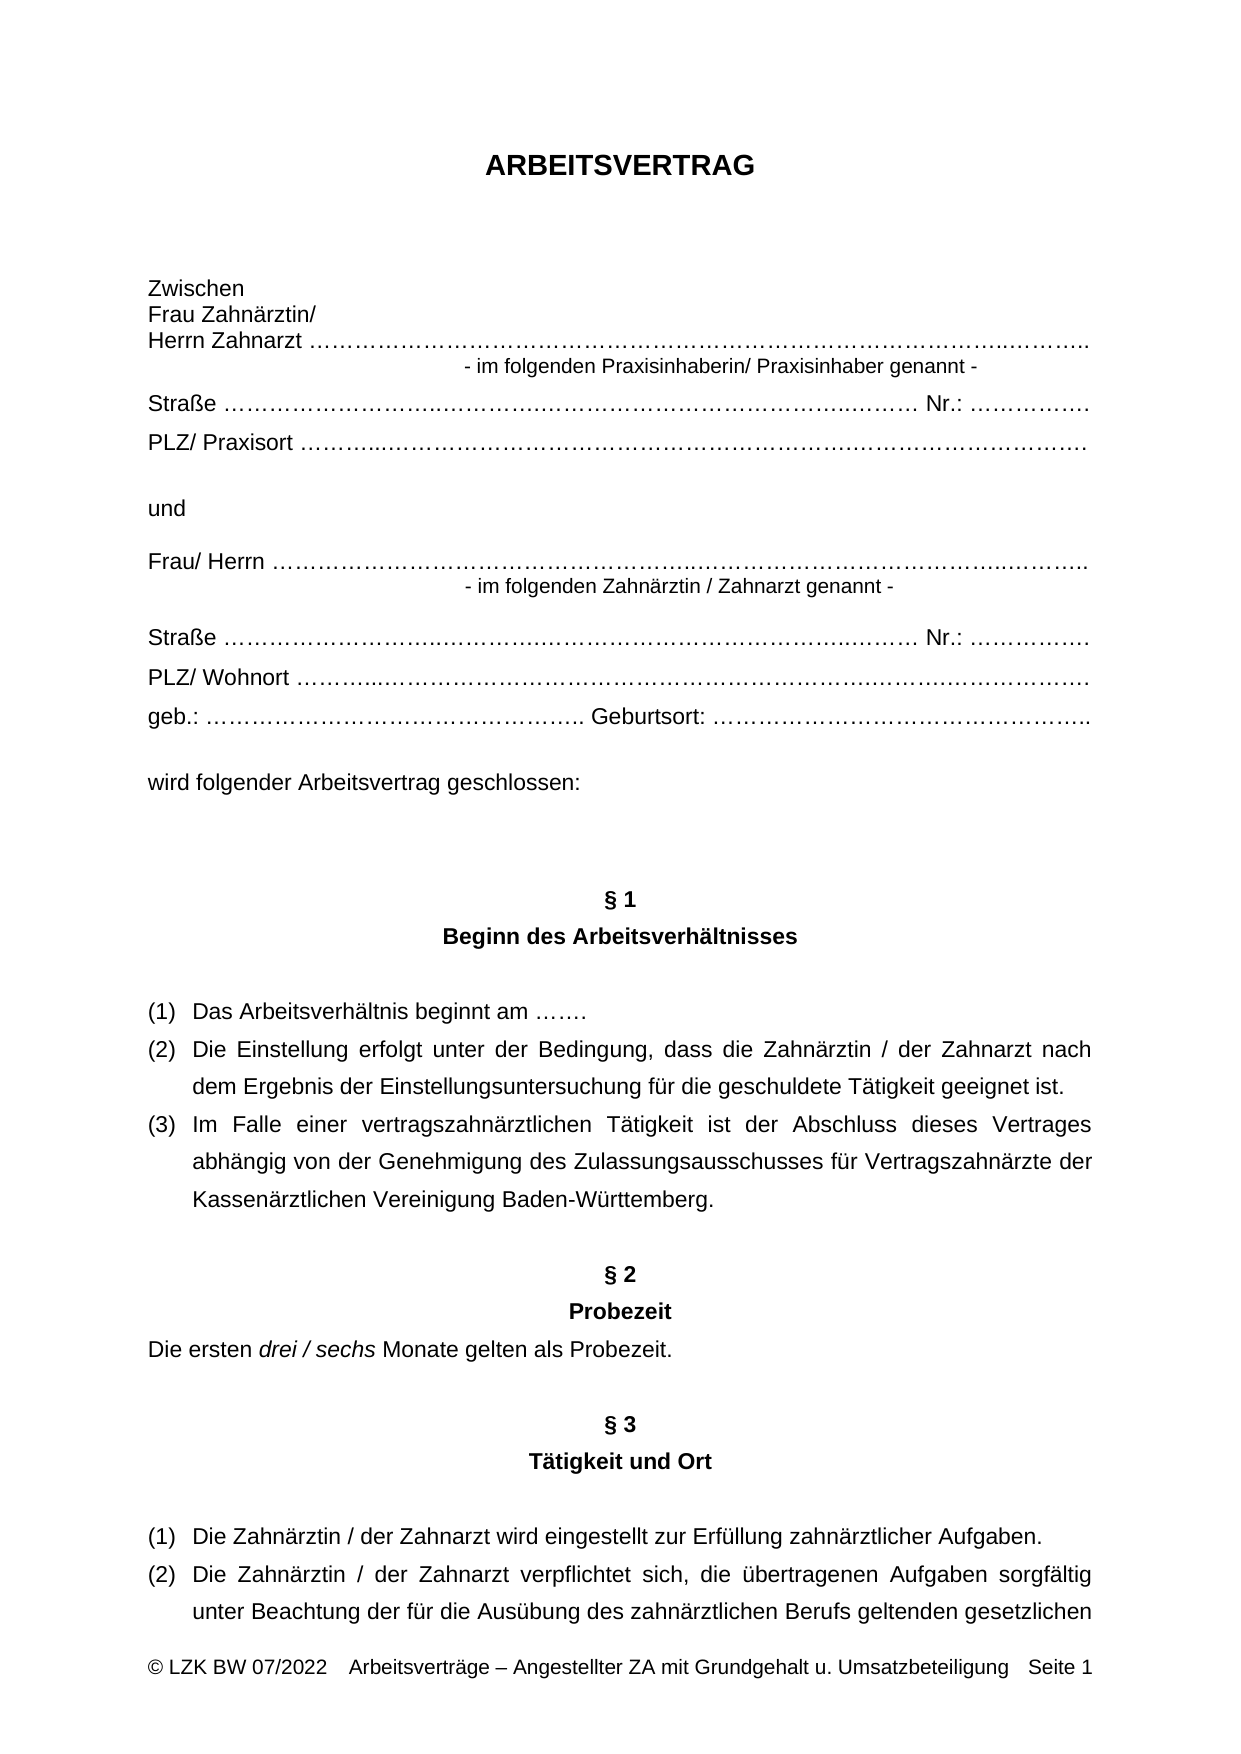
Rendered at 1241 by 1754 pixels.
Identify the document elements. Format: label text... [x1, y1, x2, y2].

text Herrn Zahnarzt ………………………………………………………………………………..……….. [148, 327, 1092, 354]
text ARBEITSVERTRAG [148, 148, 1092, 181]
text Zwischen [148, 275, 1092, 301]
text Straße ………………………..………….…………………………………..……… Nr.: ……………. [148, 624, 1092, 651]
text Straße ………………………..………….…………………………………..……… Nr.: ……………. [148, 390, 1092, 416]
text - im folgenden Zahnärztin / Zahnarzt genannt - [148, 574, 1092, 598]
text Die ersten drei / sechs Monate gelten als Probezeit. [148, 1324, 1092, 1362]
text Beginn des Arbeitsverhältnisses [148, 912, 1092, 949]
text PLZ/ Praxisort ………...…………………………………………………….…………………………. [148, 429, 1092, 456]
text wird folgender Arbeitsvertrag geschlossen: [148, 769, 1092, 796]
text § 3 [148, 1399, 1092, 1437]
text und [148, 495, 1092, 521]
text (1) Das Arbeitsverhältnis beginnt am ……. [148, 987, 1092, 1024]
text (2) Die Einstellung erfolgt unter der Bedingung, dass die Zahnärztin / der Zahnarzt nach dem Ergebnis der Einstellungsuntersuchung für die geschuldete Tätigkeit geeignet ist. [148, 1024, 1092, 1099]
text § 2 [148, 1249, 1092, 1287]
text (1) Die Zahnärztin / der Zahnarzt wird eingestellt zur Erfüllung zahnärztlicher Aufgaben. [148, 1512, 1092, 1549]
text (3) Im Falle einer vertragszahnärztlichen Tätigkeit ist der Abschluss dieses Vertrages abhängig von der Genehmigung des Zulassungsausschusses für Vertragszahnärzte der Kassenärztlichen Vereinigung Baden-Württemberg. [148, 1099, 1092, 1212]
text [148, 1549, 1092, 1624]
text Frau/ Herrn ………………………………………………..…………………………………..……….. [148, 548, 1092, 574]
text PLZ/ Wohnort ………...……………………………………………………….……….………………. geb.: ………………………………………….. Geburtsort: ………………………………………….. [148, 664, 1092, 730]
text Tätigkeit und Ort [148, 1437, 1092, 1474]
text - im folgenden Praxisinhaberin/ Praxisinhaber genannt - [148, 354, 1092, 378]
text Probezeit [148, 1287, 1092, 1324]
text Frau Zahnärztin/ [148, 301, 1092, 327]
text § 1 [148, 874, 1092, 912]
